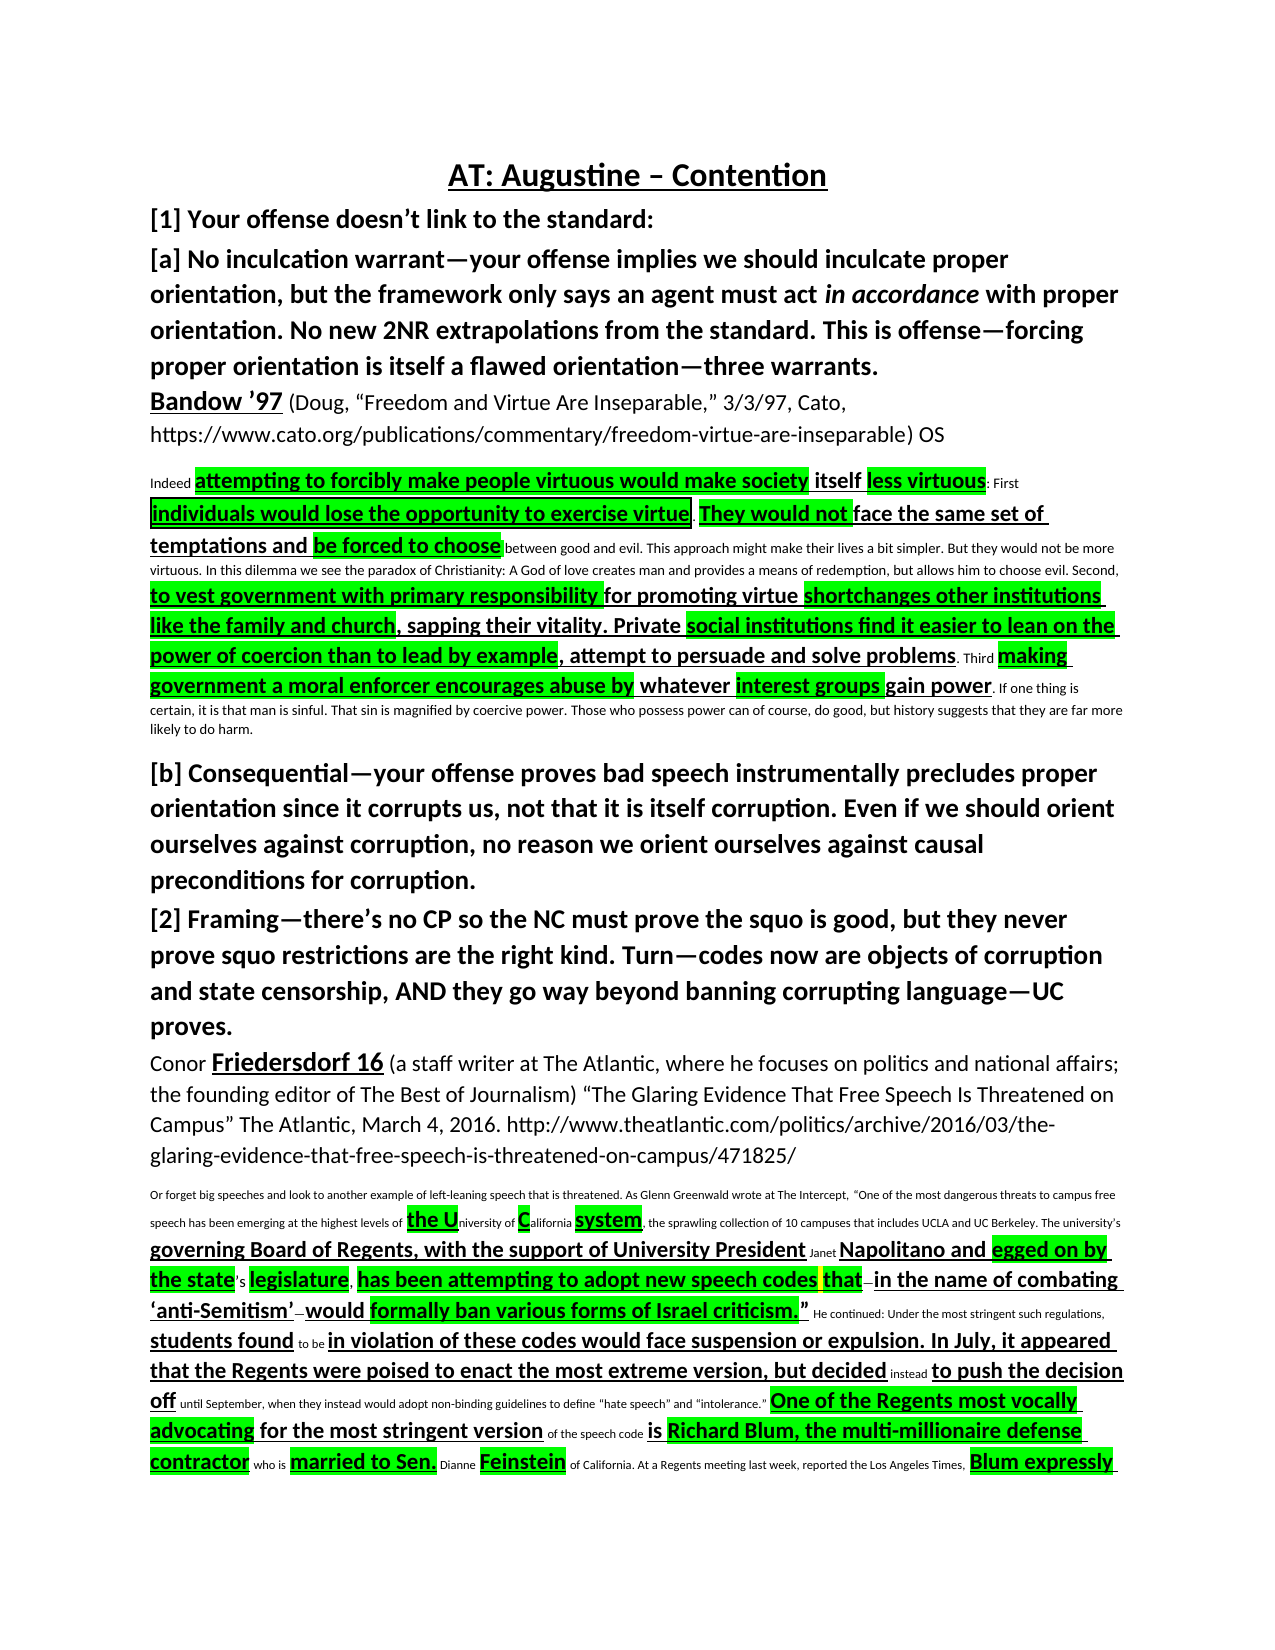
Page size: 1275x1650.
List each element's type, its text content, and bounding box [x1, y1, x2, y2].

subtitle [b] Consequential—your offense proves bad speech instrumentally precludes proper orientation since it corrupts us, not that it is itself corruption. Even if we should orient ourselves against corruption, no reason we orient ourselves against causal preconditions for corruption. [150, 756, 1125, 896]
text Conor Friedersdorf 16 (a staff writer at The Atlantic, where he focuses on politics and national affairs; the founding editor of The Best of Journalism) “The Glaring Evidence That Free Speech Is Threatened on Campus” The Atlantic, March 4, 2016. http://www.theatlantic.com/politics/archive/2016/03/the-glaring-evidence-that-free-speech-is-threatened-on-campus/471825/ [150, 1045, 1125, 1169]
subtitle [1] Your offense doesn’t link to the standard: [150, 202, 1125, 235]
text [150, 1188, 1125, 1475]
subtitle [a] No inculcation warrant—your offense implies we should inculcate proper orientation, but the framework only says an agent must act in accordance with proper orientation. No new 2NR extrapolations from the standard. This is offense—forcing proper orientation is itself a flawed orientation—three warrants. [150, 242, 1125, 382]
text Bandow ’97 (Doug, “Freedom and Virtue Are Inseparable,” 3/3/97, Cato, https://www.cato.org/publications/commentary/freedom-virtue-are-inseparable) OS [150, 384, 1125, 448]
text Indeed attempting to forcibly make people virtuous would make society itself less virtuous: First individuals would lose the opportunity to exercise virtue. They would not face the same set of temptations and be forced to choose between good and evil. This approach might make their lives a bit simpler. But they would not be more virtuous. In this dilemma we see the paradox of Christianity: A God of love creates man and provides a means of redemption, but allows him to choose evil. Second, to vest government with primary responsibility for promoting virtue shortchanges other institutions like the family and church, sapping their vitality. Private social institutions find it easier to lean on the power of coercion than to lead by example, attempt to persuade and solve problems. Third making government a moral enforcer encourages abuse by whatever interest groups gain power. If one thing is certain, it is that man is sinful. That sin is magnified by coercive power. Those who possess power can of course, do good, but history suggests that they are far more likely to do harm. [150, 467, 1125, 738]
subtitle [2] Framing—there’s no CP so the NC must prove the squo is good, but they never prove squo restrictions are the right kind. Turn—codes now are objects of corruption and state censorship, AND they go way beyond banning corrupting language—UC proves. [150, 903, 1125, 1042]
subtitle AT: Augustine – Contention [150, 154, 1125, 195]
